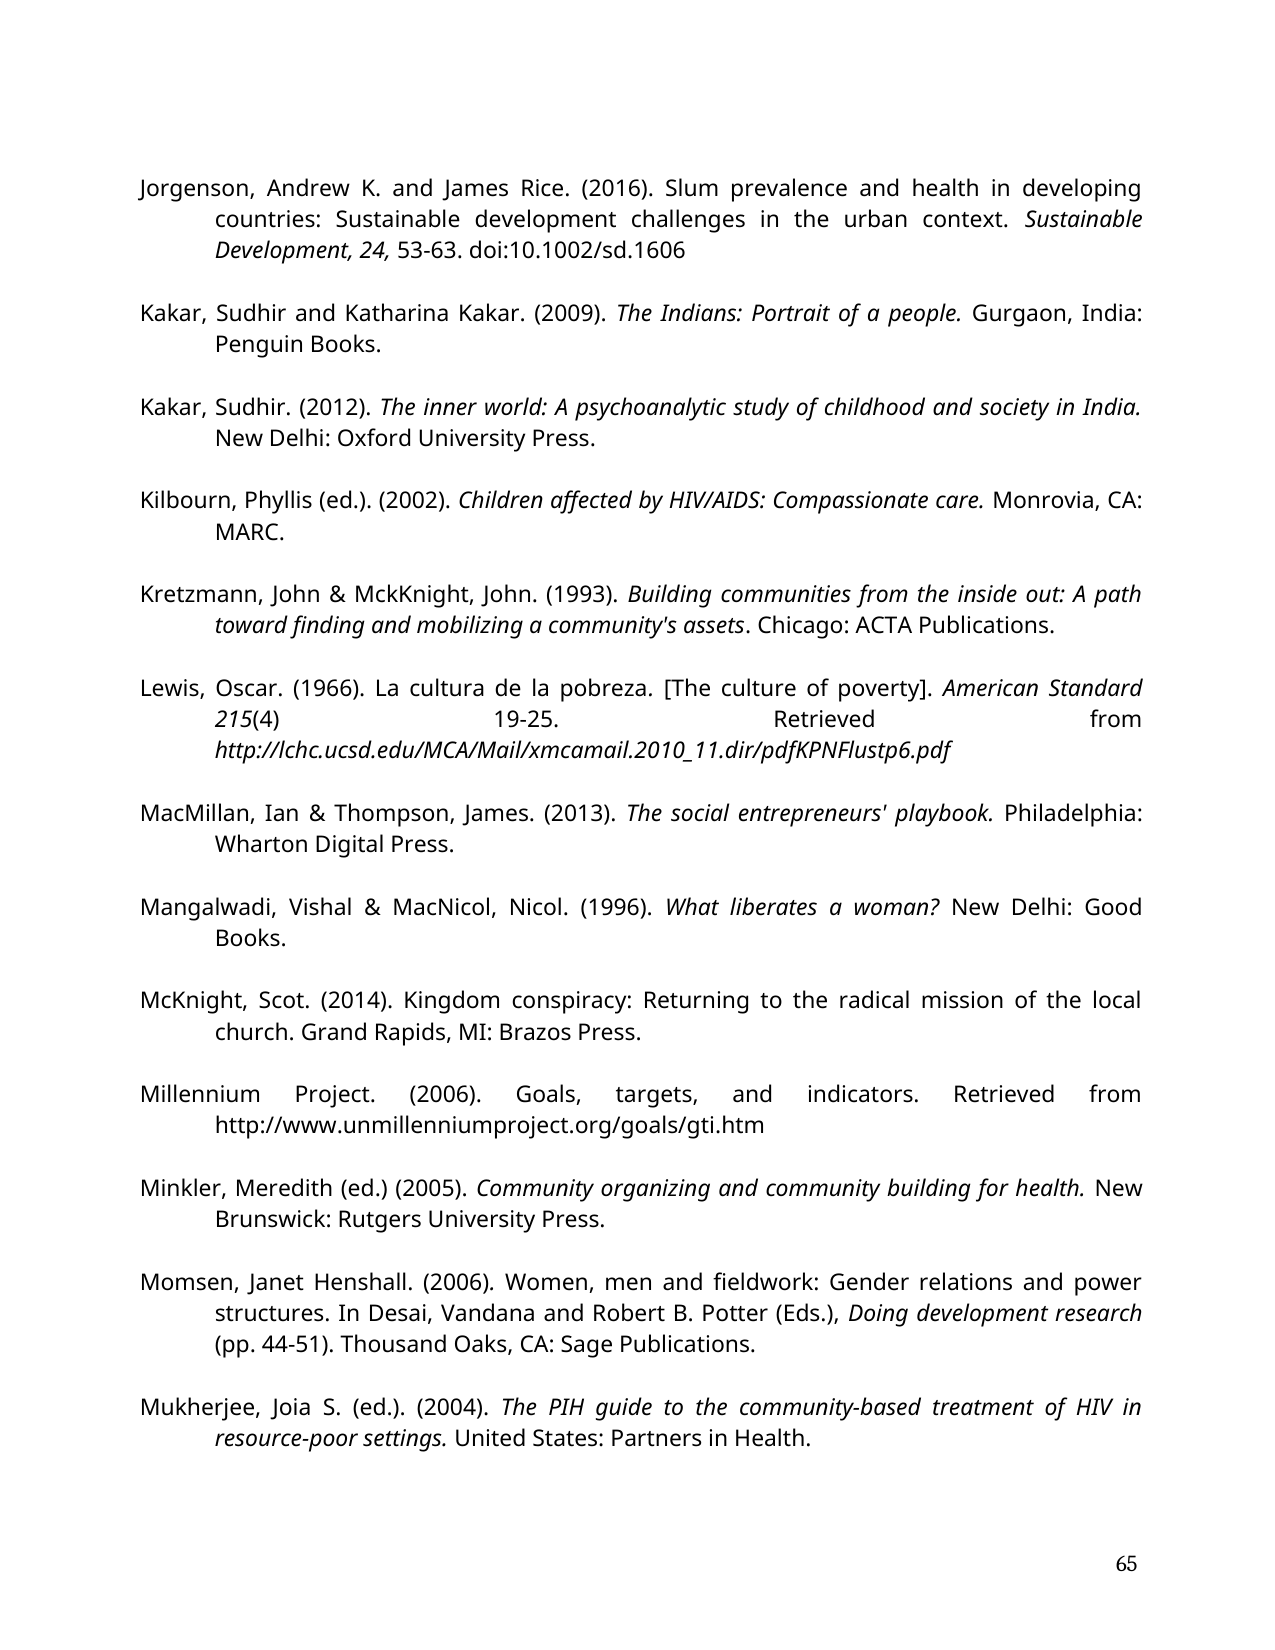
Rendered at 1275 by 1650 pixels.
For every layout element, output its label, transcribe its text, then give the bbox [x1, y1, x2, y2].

text Lewis, Oscar. (1966). La cultura de la pobreza. [The culture of poverty]. American Standard 215(4) 19-25. Retrieved from http://lchc.ucsd.edu/MCA/Mail/xmcamail.2010_11.dir/pdfKPNFlustp6.pdf [139, 672, 1143, 766]
text Kakar, Sudhir and Katharina Kakar. (2009). The Indians: Portrait of a people. Gurgaon, India: Penguin Books. [139, 297, 1143, 359]
text MacMillan, Ian & Thompson, James. (2013). The social entrepreneurs' playbook. Philadelphia: Wharton Digital Press. [139, 797, 1143, 859]
text Millennium Project. (2006). Goals, targets, and indicators. Retrieved from http://www.unmillenniumproject.org/goals/gti.htm [139, 1078, 1143, 1141]
text McKnight, Scot. (2014). Kingdom conspiracy: Returning to the radical mission of the local church. Grand Rapids, MI: Brazos Press. [139, 984, 1143, 1047]
text Kretzmann, John & MckKnight, John. (1993). Building communities from the inside out: A path toward finding and mobilizing a community's assets. Chicago: ACTA Publications. [139, 578, 1143, 641]
text Minkler, Meredith (ed.) (2005). Community organizing and community building for health. New Brunswick: Rutgers University Press. [139, 1172, 1143, 1234]
text Mukherjee, Joia S. (ed.). (2004). The PIH guide to the community-based treatment of HIV in resource-poor settings. United States: Partners in Health. [139, 1391, 1143, 1453]
text Kilbourn, Phyllis (ed.). (2002). Children affected by HIV/AIDS: Compassionate care. Monrovia, CA: MARC. [139, 484, 1143, 547]
text Mangalwadi, Vishal & MacNicol, Nicol. (1996). What liberates a woman? New Delhi: Good Books. [139, 891, 1143, 953]
text Kakar, Sudhir. (2012). The inner world: A psychoanalytic study of childhood and society in India. New Delhi: Oxford University Press. [139, 391, 1143, 453]
text Momsen, Janet Henshall. (2006). Women, men and fieldwork: Gender relations and power structures. In Desai, Vandana and Robert B. Potter (Eds.), Doing development research (pp. 44-51). Thousand Oaks, CA: Sage Publications. [139, 1266, 1143, 1359]
text Jorgenson, Andrew K. and James Rice. (2016). Slum prevalence and health in developing countries: Sustainable development challenges in the urban context. Sustainable Development, 24, 53-63. doi:10.1002/sd.1606 [139, 172, 1143, 266]
